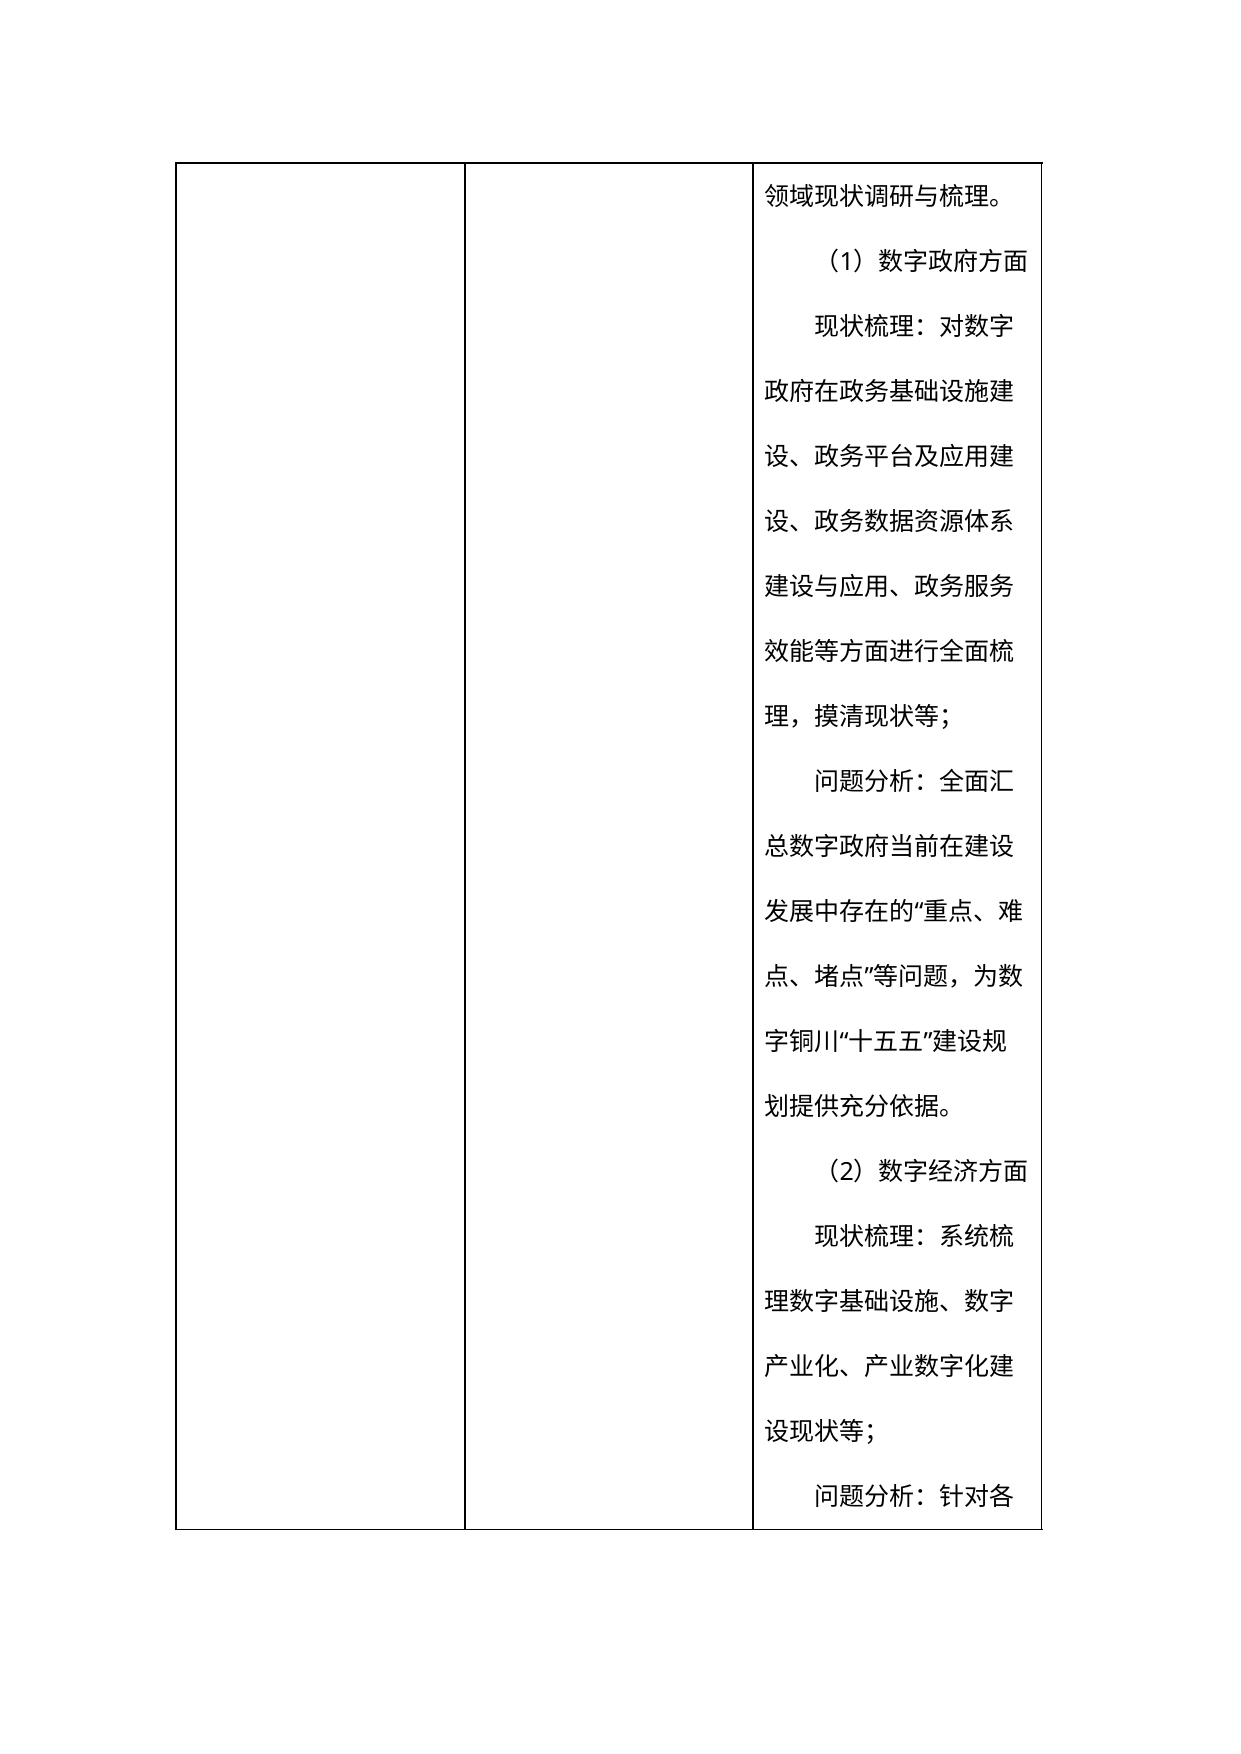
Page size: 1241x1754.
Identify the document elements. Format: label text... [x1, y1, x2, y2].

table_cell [754, 164, 1041, 1528]
table_cell [466, 164, 752, 1528]
table_cell 1 [177, 164, 464, 1528]
